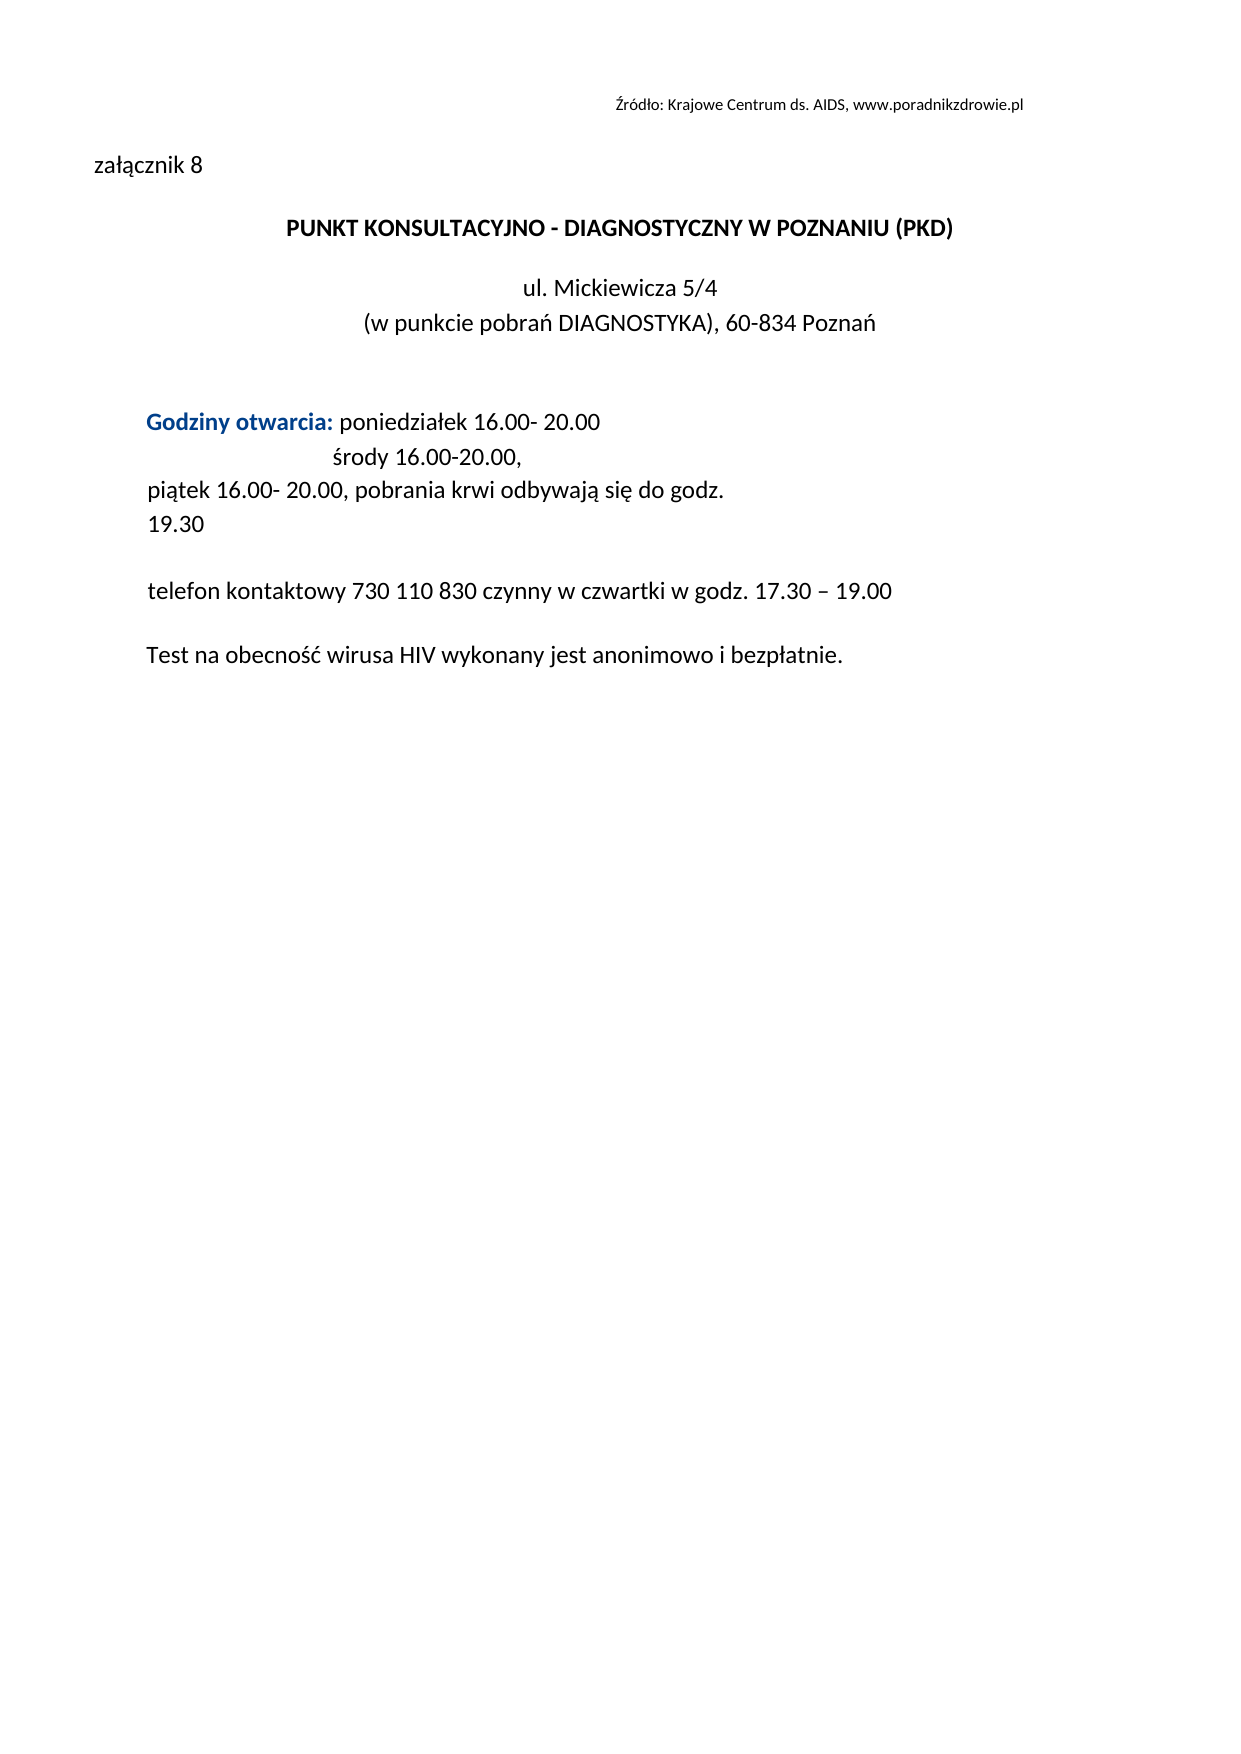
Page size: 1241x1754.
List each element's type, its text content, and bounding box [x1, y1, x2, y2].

text Test na obecność wirusa HIV wykonany jest anonimowo i bezpłatnie. [146, 639, 1102, 670]
text Godziny otwarcia: poniedziałek 16.00- 20.00 [146, 407, 1102, 437]
text środy 16.00-20.00, piątek 16.00- 20.00, pobrania krwi odbywają się do godz. 19.30 [146, 441, 767, 539]
text (w punkcie pobrań DIAGNOSTYKA), 60-834 Poznań [94, 307, 1146, 337]
text załącznik 8 [94, 149, 1146, 180]
text PUNKT KONSULTACYJNO - DIAGNOSTYCZNY W POZNANIU (PKD) [94, 212, 1146, 243]
text ul. Mickiewicza 5/4 [94, 272, 1146, 302]
text telefon kontaktowy 730 110 830 czynny w czwartki w godz. 17.30 – 19.00 [147, 575, 1146, 606]
text Źródło: Krajowe Centrum ds. AIDS, www.poradnikzdrowie.pl [94, 94, 1146, 114]
